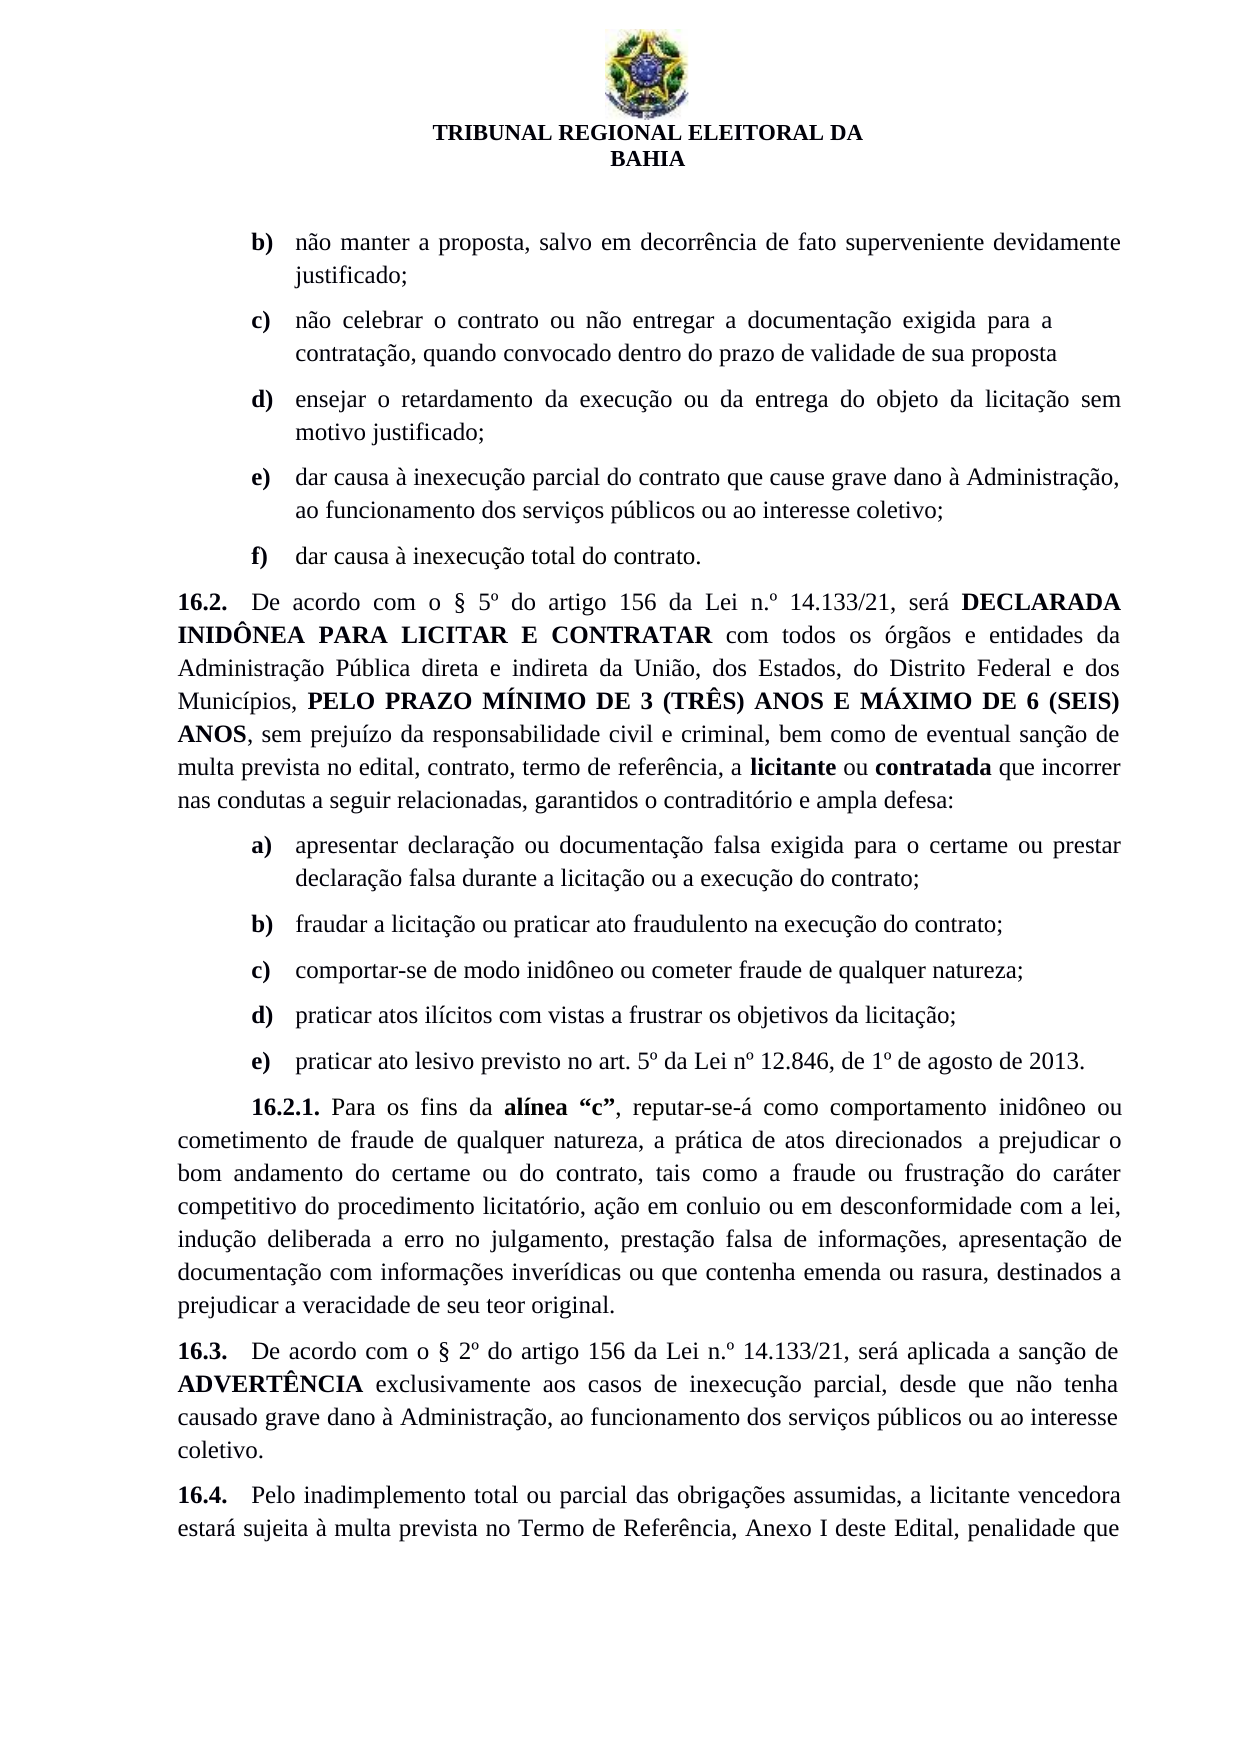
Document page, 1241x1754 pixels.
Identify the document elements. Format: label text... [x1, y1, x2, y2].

list ensejar o retardamento da execução ou da entrega do objeto da licitação sem motivo justificado; [251, 384, 1122, 446]
list praticar atos ilícitos com vistas a frustrar os objetivos da licitação; [251, 1000, 1194, 1029]
list comportar-se de modo inidôneo ou cometer fraude de qualquer natureza; [251, 955, 1194, 983]
list De acordo com o § 5º do artigo 156 da Lei n.º 14.133/21, será DECLARADA INIDÔNEA PARA LICITAR E CONTRATAR com todos os órgãos e entidades da Administração Pública direta e indireta da União, dos Estados, do Distrito Federal e dos Municípios, PELO PRAZO MÍNIMO DE 3 (TRÊS) ANOS E MÁXIMO DE 6 (SEIS) ANOS, sem prejuízo da responsabilidade civil e criminal, bem como de eventual sanção de multa prevista no edital, contrato, termo de referência, a licitante ou contratada que incorrer nas condutas a seguir relacionadas, garantidos o contraditório e ampla defesa: [177, 587, 1121, 814]
text 16.2.1. Para os fins da alínea “c”, reputar-se-á como comportamento inidôneo ou cometimento de fraude de qualquer natureza, a prática de atos direcionados a prejudicar o bom andamento do certame ou do contrato, tais como a fraude ou frustração do caráter competitivo do procedimento licitatório, ação em conluio ou em desconformidade com a lei, indução deliberada a erro no julgamento, prestação falsa de informações, apresentação de documentação com informações inverídicas ou que contenha emenda ou rasura, destinados a prejudicar a veracidade de seu teor original. [177, 1092, 1122, 1319]
list De acordo com o § 2º do artigo 156 da Lei n.º 14.133/21, será aplicada a sanção de ADVERTÊNCIA exclusivamente aos casos de inexecução parcial, desde que não tenha causado grave dano à Administração, ao funcionamento dos serviços públicos ou ao interesse coletivo. [177, 1336, 1119, 1463]
list dar causa à inexecução parcial do contrato que cause grave dano à Administração, ao funcionamento dos serviços públicos ou ao interesse coletivo; [251, 462, 1122, 524]
list apresentar declaração ou documentação falsa exigida para o certame ou prestar declaração falsa durante a licitação ou a execução do contrato; [251, 830, 1122, 892]
list dar causa à inexecução total do contrato. [251, 541, 1194, 569]
list não manter a proposta, salvo em decorrência de fato superveniente devidamente justificado; [251, 227, 1122, 288]
list não celebrar o contrato ou não entregar a documentação exigida para a contratação, quando convocado dentro do prazo de validade de sua proposta [251, 305, 1122, 367]
list praticar ato lesivo previsto no art. 5º da Lei nº 12.846, de 1º de agosto de 2013. [251, 1046, 1194, 1075]
list fraudar a licitação ou praticar ato fraudulento na execução do contrato; [251, 909, 1194, 938]
list Pelo inadimplemento total ou parcial das obrigações assumidas, a licitante vencedora estará sujeita à multa prevista no Termo de Referência, Anexo I deste Edital, penalidade que [177, 1480, 1122, 1542]
picture [605, 29, 689, 120]
